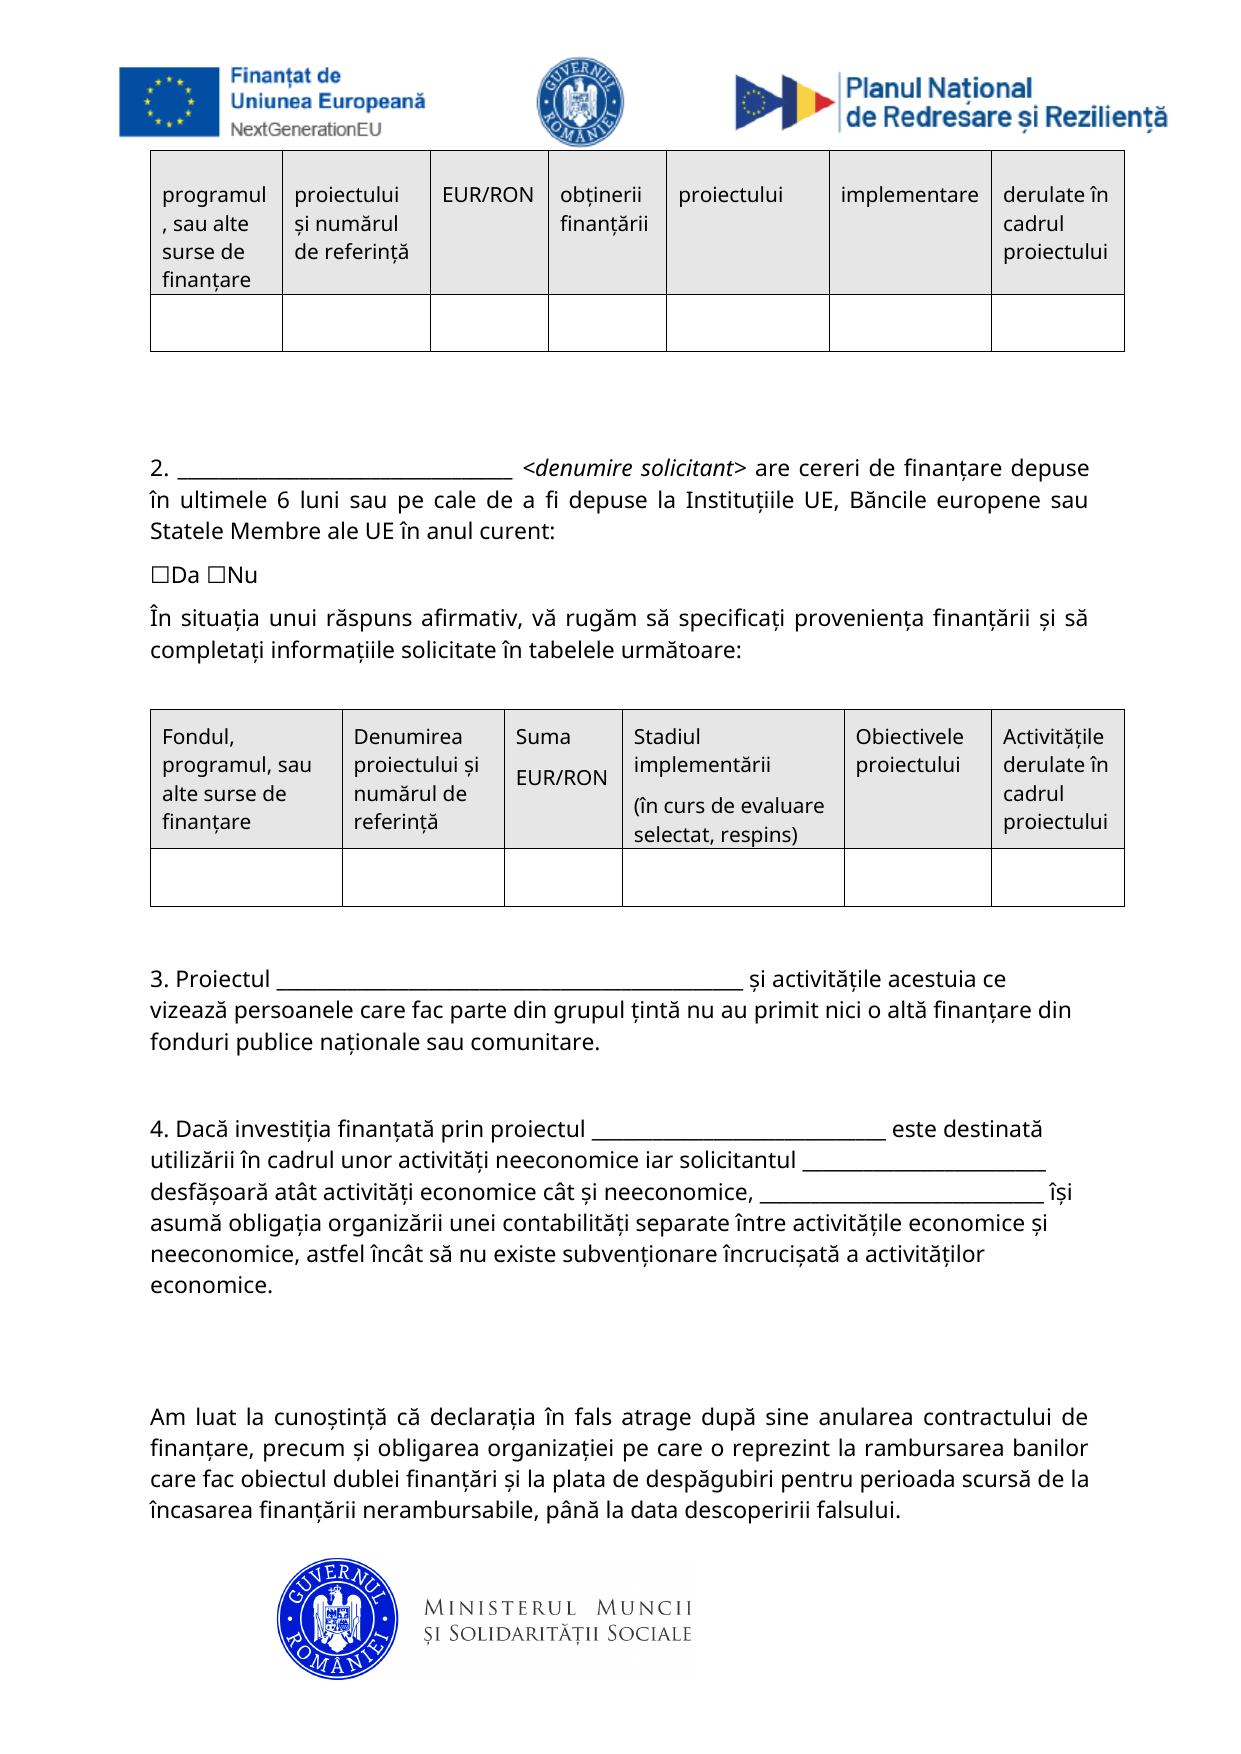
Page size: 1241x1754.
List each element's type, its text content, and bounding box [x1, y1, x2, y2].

table_header Fondul, programul, sau alte surse de finanțare [151, 151, 282, 294]
text În situația unui răspuns afirmativ, vă rugăm să specificați proveniența finanțării și să completați informațiile solicitate în tabelele următoare: [150, 602, 1090, 665]
table_header Activitățile derulate în cadrul proiectului [992, 151, 1124, 294]
table_cell [151, 849, 342, 906]
text 2. _________________________________ <denumire solicitant> are cereri de finanțare depuse în ultimele 6 luni sau pe cale de a fi depuse la Instituțiile UE, Băncile europene sau Statele Membre ale UE în anul curent: [150, 452, 1090, 546]
table_cell [667, 295, 829, 351]
table_cell [992, 849, 1124, 906]
table_header Denumirea proiectului și numărul de referință [283, 151, 430, 294]
table_header Denumirea proiectului și numărul de referință [343, 710, 504, 848]
table_header Data obținerii finanțării [549, 151, 666, 294]
text 4. Dacă investiția finanțată prin proiectul _____________________________ este destinată utilizării în cadrul unor activități neeconomice iar solicitantul ________________________ desfășoară atât activități economice cât și neeconomice, ____________________________ își asumă obligația organizării unei contabilități separate între activitățile economice și neeconomice, astfel încât să nu existe subvenționare încrucișată a activităților economice. [150, 1113, 1090, 1300]
table_header Obiectivele proiectului [667, 151, 829, 294]
table_cell [830, 295, 991, 351]
table_header Activitățile derulate în cadrul proiectului [992, 710, 1124, 848]
table_cell [431, 295, 548, 351]
text ☐Da ☐Nu [150, 558, 1090, 590]
table_header Perioada de implementare [830, 151, 991, 294]
table_cell [283, 295, 430, 351]
table_cell [343, 849, 504, 906]
table_cell [992, 295, 1124, 351]
text 3. Proiectul ______________________________________________ și activitățile acestuia ce vizează persoanele care fac parte din grupul țintă nu au primit nici o altă finanțare din fonduri publice naționale sau comunitare. [150, 963, 1090, 1057]
table_cell [549, 295, 666, 351]
table_header Suma EUR/RON [505, 710, 622, 848]
table_cell [151, 295, 282, 351]
table_cell [845, 849, 991, 906]
table_header Suma EUR/RON [431, 151, 548, 294]
table_cell [505, 849, 622, 906]
text Am luat la cunoștință că declarația în fals atrage după sine anularea contractului de finanțare, precum și obligarea organizației pe care o reprezint la rambursarea banilor care fac obiectul dublei finanțări și la plata de despăgubiri pentru perioada scursă de la încasarea finanțării nerambursabile, până la data descoperirii falsului. [150, 1400, 1090, 1525]
table_header Stadiul implementării (în curs de evaluare selectat, respins) [623, 710, 844, 848]
table_header Fondul, programul, sau alte surse de finanțare [151, 710, 342, 848]
table_cell [623, 849, 844, 906]
table_header Obiectivele proiectului [845, 710, 991, 848]
picture [275, 1556, 691, 1681]
picture [66, 37, 1174, 168]
